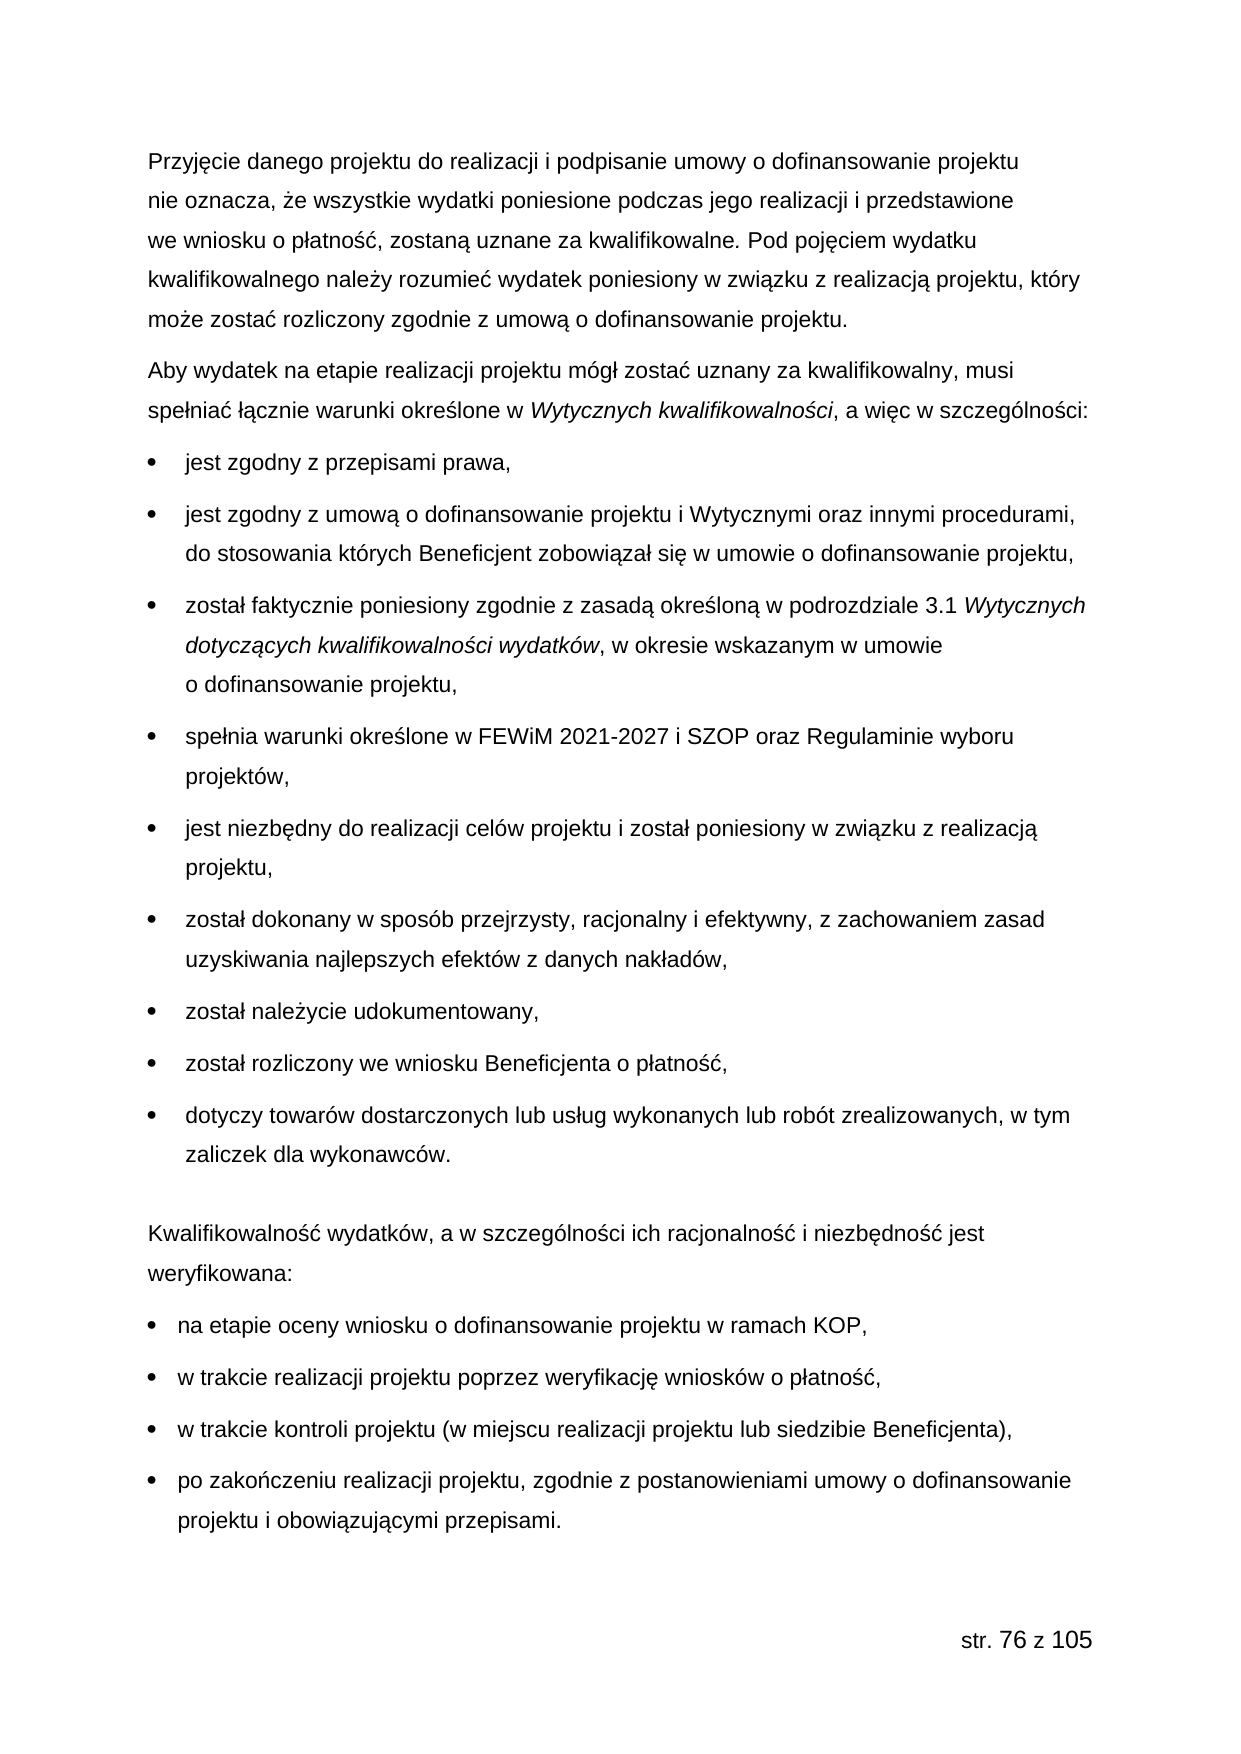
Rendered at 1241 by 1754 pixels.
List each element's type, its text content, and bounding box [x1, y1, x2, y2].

text Przyjęcie danego projektu do realizacji i podpisanie umowy o dofinansowanie projektu nie oznacza, że wszystkie wydatki poniesione podczas jego realizacji i przedstawione we wniosku o płatność, zostaną uznane za kwalifikowalne. Pod pojęciem wydatku kwalifikowalnego należy rozumieć wydatek poniesiony w związku z realizacją projektu, który może zostać rozliczony zgodnie z umową o dofinansowanie projektu. [148, 148, 1093, 332]
list po zakończeniu realizacji projektu, zgodnie z postanowieniami umowy o dofinansowanie projektu i obowiązującymi przepisami. [148, 1467, 1093, 1533]
text Kwalifikowalność wydatków, a w szczególności ich racjonalność i niezbędność jest weryfikowana: [148, 1220, 1093, 1286]
list w trakcie realizacji projektu poprzez weryfikację wniosków o płatność, [148, 1363, 1093, 1390]
list został faktycznie poniesiony zgodnie z zasadą określoną w podrozdziale 3.1 Wytycznych dotyczących kwalifikowalności wydatków, w okresie wskazanym w umowie o dofinansowanie projektu, [148, 592, 1093, 698]
list został dokonany w sposób przejrzysty, racjonalny i efektywny, z zachowaniem zasad uzyskiwania najlepszych efektów z danych nakładów, [148, 906, 1093, 972]
list jest zgodny z umową o dofinansowanie projektu i Wytycznymi oraz innymi procedurami, do stosowania których Beneficjent zobowiązał się w umowie o dofinansowanie projektu, [148, 501, 1093, 567]
list jest zgodny z przepisami prawa, [148, 449, 1093, 475]
list spełnia warunki określone w FEWiM 2021-2027 i SZOP oraz Regulaminie wyboru projektów, [148, 723, 1093, 789]
list na etapie oceny wniosku o dofinansowanie projektu w ramach KOP, [148, 1312, 1093, 1338]
list dotyczy towarów dostarczonych lub usług wykonanych lub robót zrealizowanych, w tym zaliczek dla wykonawców. [148, 1102, 1093, 1167]
list jest niezbędny do realizacji celów projektu i został poniesiony w związku z realizacją projektu, [148, 815, 1093, 881]
list został rozliczony we wniosku Beneficjenta o płatność, [148, 1050, 1093, 1076]
list w trakcie kontroli projektu (w miejscu realizacji projektu lub siedzibie Beneficjenta), [148, 1416, 1093, 1442]
text Aby wydatek na etapie realizacji projektu mógł zostać uznany za kwalifikowalny, musi spełniać łącznie warunki określone w Wytycznych kwalifikowalności, a więc w szczególności: [148, 357, 1093, 423]
list został należycie udokumentowany, [148, 998, 1093, 1024]
